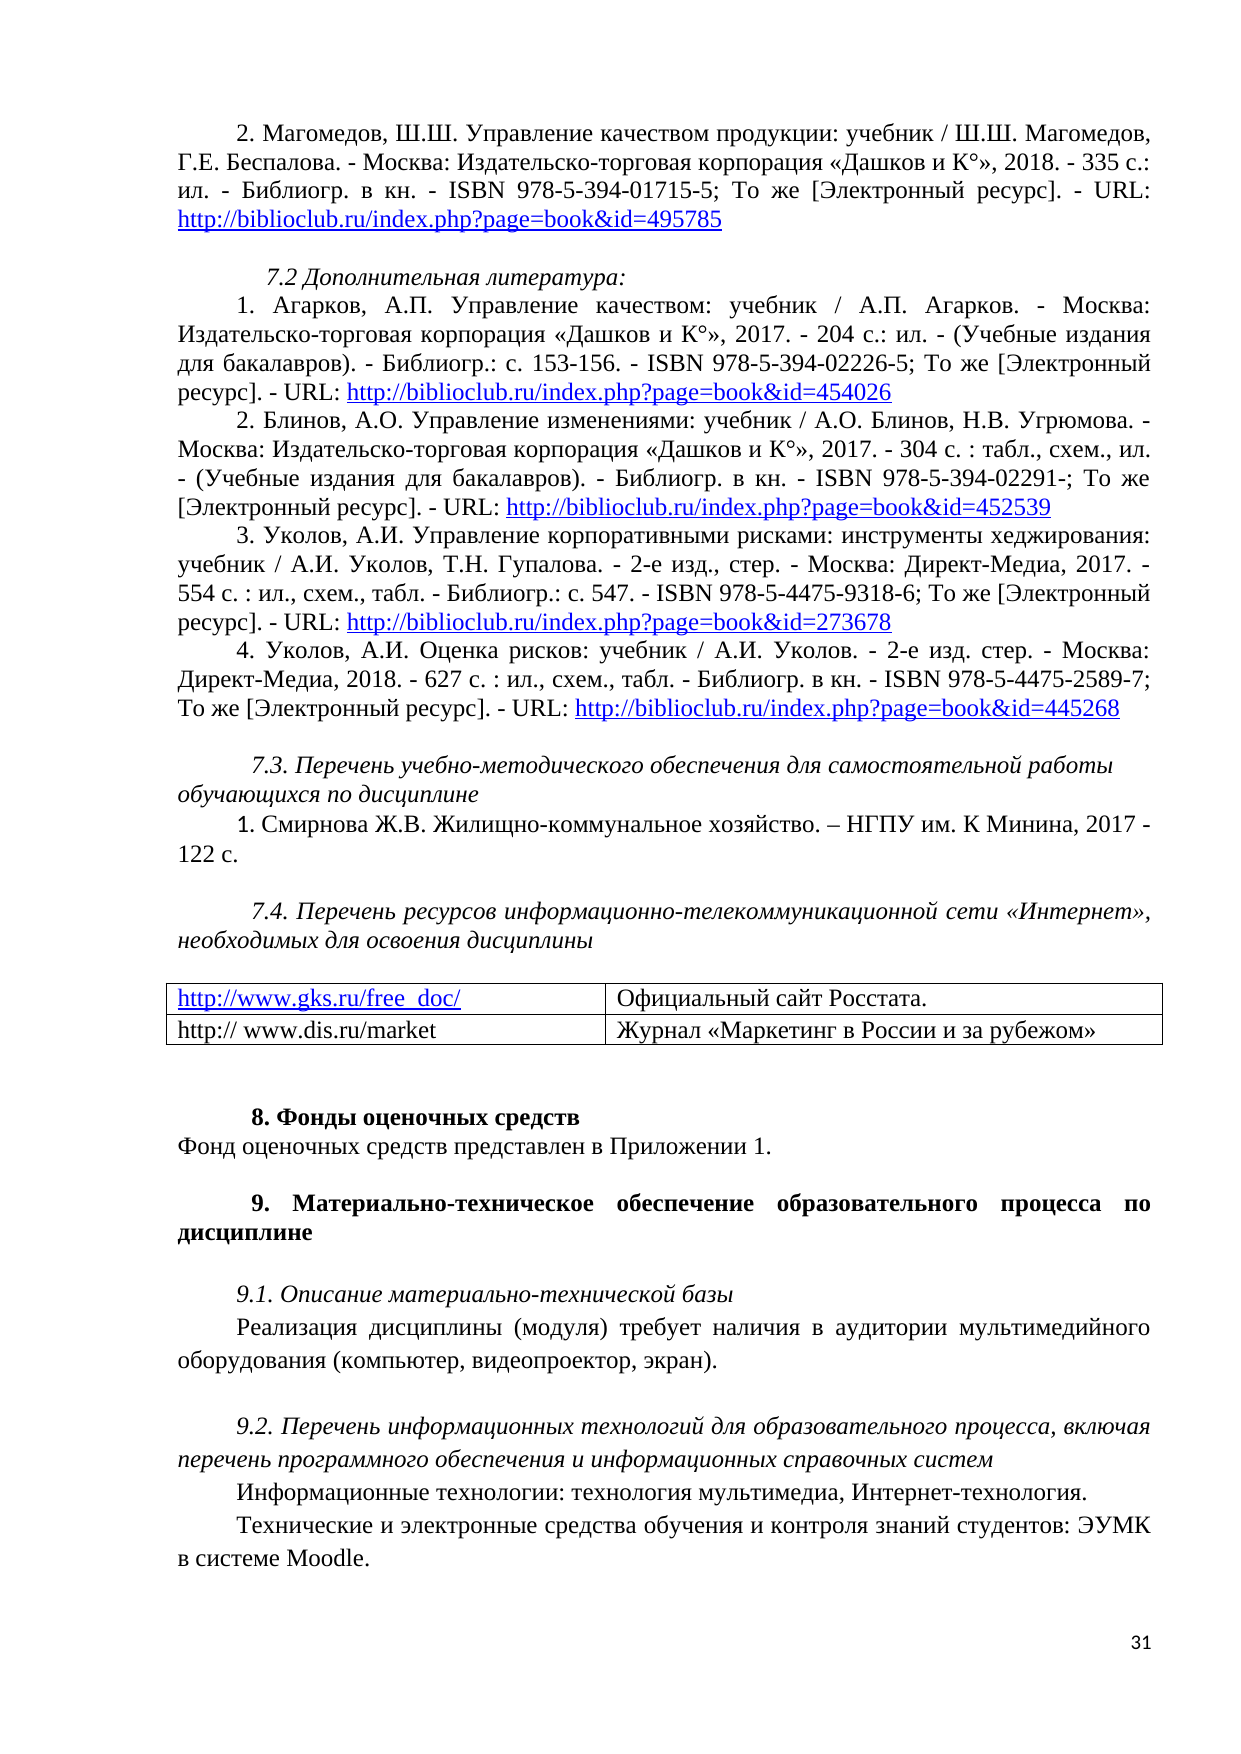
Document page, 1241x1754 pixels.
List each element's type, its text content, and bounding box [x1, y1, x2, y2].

text 1. Агарков, А.П. Управление качеством: учебник / А.П. Агарков. - Москва: Издательско-торговая корпорация «Дашков и К°», 2017. - 204 с.: ил. - (Учебные издания для бакалавров). - Библиогр.: с. 153-156. - ISBN 978-5-394-02226-5; То же [Электронный ресурс]. - URL: http://biblioclub.ru/index.php?page=book&id=454026 [177, 291, 1152, 406]
table_cell http:// www.dis.ru/market [167, 1015, 605, 1044]
text 2. Блинов, А.О. Управление изменениями: учебник / А.О. Блинов, Н.В. Угрюмова. - Москва: Издательско-торговая корпорация «Дашков и К°», 2017. - 304 с. : табл., схем., ил. - (Учебные издания для бакалавров). - Библиогр. в кн. - ISBN 978-5-394-02291-; То же [Электронный ресурс]. - URL: http://biblioclub.ru/index.php?page=book&id=452539 [177, 406, 1152, 521]
text 9.2. Перечень информационных технологий для образовательного процесса, включая перечень программного обеспечения и информационных справочных систем [177, 1411, 1152, 1473]
text 3. Уколов, А.И. Управление корпоративными рисками: инструменты хеджирования: учебник / А.И. Уколов, Т.Н. Гупалова. - 2-е изд., стер. - Москва: Директ-Медиа, 2017. - 554 с. : ил., схем., табл. - Библиогр.: с. 547. - ISBN 978-5-4475-9318-6; То же [Электронный ресурс]. - URL: http://biblioclub.ru/index.php?page=book&id=273678 [177, 521, 1152, 636]
text 7.2 Дополнительная литература: [177, 262, 1152, 291]
text Информационные технологии: технология мультимедиа, Интернет-технология. [177, 1477, 1152, 1506]
table_header http://www.gks.ru/free_doc/ [167, 984, 605, 1014]
text 9.1. Описание материально-технической базы [177, 1279, 1152, 1308]
text 2. Магомедов, Ш.Ш. Управление качеством продукции: учебник / Ш.Ш. Магомедов, Г.Е. Беспалова. - Москва: Издательско-торговая корпорация «Дашков и К°», 2018. - 335 с.: ил. - Библиогр. в кн. - ISBN 978-5-394-01715-5; То же [Электронный ресурс]. - URL: http://biblioclub.ru/index.php?page=book&id=495785 [177, 118, 1152, 233]
text 1. Смирнова Ж.В. Жилищно-коммунальное хозяйство. – НГПУ им. К Минина, 2017 - 122 с. [177, 808, 1152, 867]
table_header Официальный сайт Росстата. [606, 984, 1162, 1014]
text Реализация дисциплины (модуля) требует наличия в аудитории мультимедийного оборудования (компьютер, видеопроектор, экран). [177, 1312, 1152, 1374]
text Технические и электронные средства обучения и контроля знаний студентов: ЭУМК в системе Moodle. [177, 1510, 1152, 1572]
text 4. Уколов, А.И. Оценка рисков: учебник / А.И. Уколов. - 2-е изд. стер. - Москва: Директ-Медиа, 2018. - 627 с. : ил., схем., табл. - Библиогр. в кн. - ISBN 978-5-4475-2589-7; То же [Электронный ресурс]. - URL: http://biblioclub.ru/index.php?page=book&id=445268 [177, 636, 1152, 722]
text 7.4. Перечень ресурсов информационно-телекоммуникационной сети «Интернет», необходимых для освоения дисциплины [177, 896, 1152, 954]
text 8. Фонды оценочных средств [177, 1102, 1152, 1131]
table_cell Журнал «Маркетинг в России и за рубежом» [606, 1015, 1162, 1044]
text 9. Материально-техническое обеспечение образовательного процесса по дисциплине [177, 1188, 1152, 1246]
text 7.3. Перечень учебно-методического обеспечения для самостоятельной работы обучающихся по дисциплине [177, 751, 1152, 808]
text Фонд оценочных средств представлен в Приложении 1. [177, 1131, 1152, 1160]
